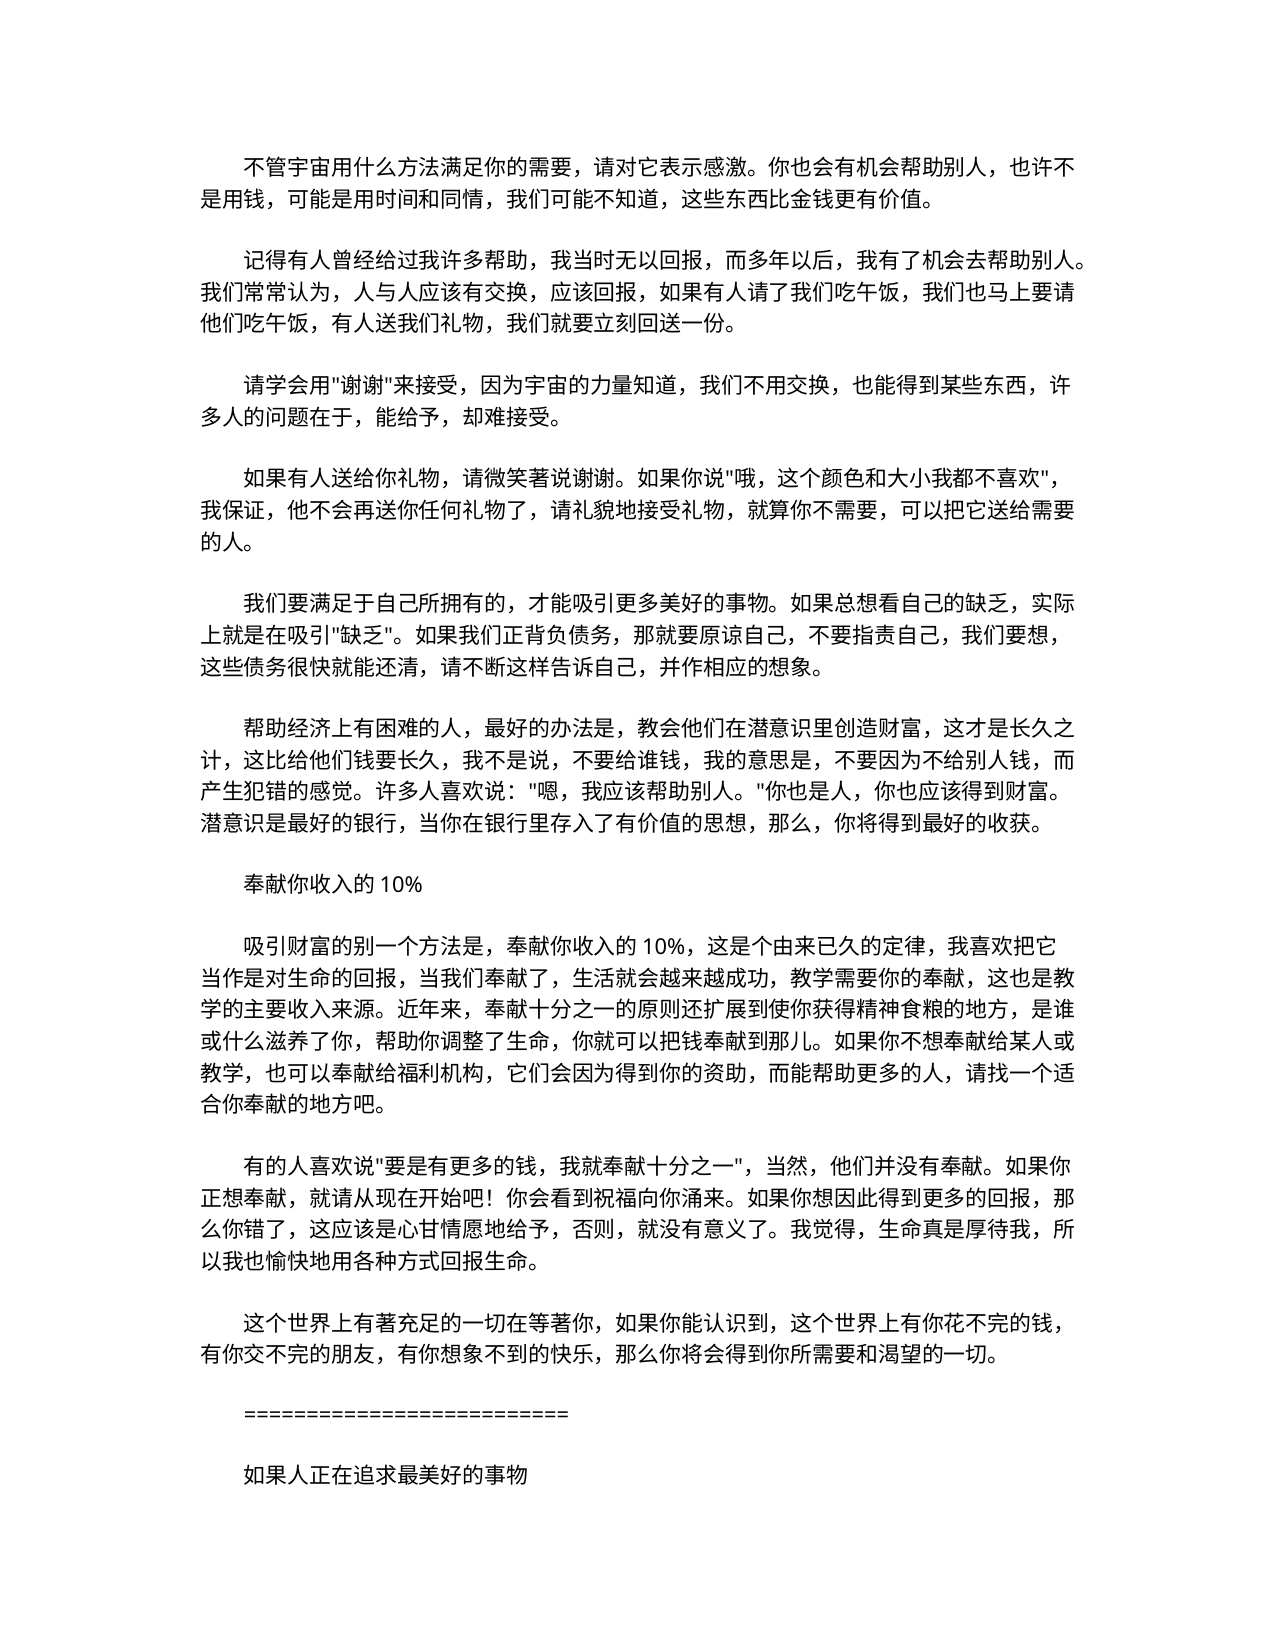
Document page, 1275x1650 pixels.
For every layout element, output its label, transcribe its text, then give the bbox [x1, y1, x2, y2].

text 这个世界上有著充足的一切在等著你，如果你能认识到，这个世界上有你花不完的钱，有你交不完的朋友，有你想象不到的快乐，那么你将会得到你所需要和渴望的一切。 [200, 1306, 1075, 1369]
text 帮助经济上有困难的人，最好的办法是，教会他们在潜意识里创造财富，这才是长久之计，这比给他们钱要长久，我不是说，不要给谁钱，我的意思是，不要因为不给别人钱，而产生犯错的感觉。许多人喜欢说："嗯，我应该帮助别人。"你也是人，你也应该得到财富。潜意识是最好的银行，当你在银行里存入了有价值的思想，那么，你将得到最好的收获。 [200, 711, 1075, 838]
text 不管宇宙用什么方法满足你的需要，请对它表示感激。你也会有机会帮助别人，也许不是用钱，可能是用时间和同情，我们可能不知道，这些东西比金钱更有价值。 [200, 150, 1075, 213]
text ========================== [200, 1399, 1075, 1428]
text 我们要满足于自己所拥有的，才能吸引更多美好的事物。如果总想看自己的缺乏，实际上就是在吸引"缺乏"。如果我们正背负债务，那就要原谅自己，不要指责自己，我们要想，这些债务很快就能还清，请不断这样告诉自己，并作相应的想象。 [200, 586, 1075, 681]
text 奉献你收入的10% [200, 867, 1075, 899]
text 有的人喜欢说"要是有更多的钱，我就奉献十分之一"，当然，他们并没有奉献。如果你正想奉献，就请从现在开始吧！你会看到祝福向你涌来。如果你想因此得到更多的回报，那么你错了，这应该是心甘情愿地给予，否则，就没有意义了。我觉得，生命真是厚待我，所以我也愉快地用各种方式回报生命。 [200, 1149, 1075, 1276]
text 请学会用"谢谢"来接受，因为宇宙的力量知道，我们不用交换，也能得到某些东西，许多人的问题在于，能给予，却难接受。 [200, 368, 1075, 431]
text 如果有人送给你礼物，请微笑著说谢谢。如果你说"哦，这个颜色和大小我都不喜欢"，我保证，他不会再送你任何礼物了，请礼貌地接受礼物，就算你不需要，可以把它送给需要的人。 [200, 461, 1075, 556]
text 如果人正在追求最美好的事物 [200, 1458, 1075, 1490]
text 吸引财富的别一个方法是，奉献你收入的10%，这是个由来已久的定律，我喜欢把它当作是对生命的回报，当我们奉献了，生活就会越来越成功，教学需要你的奉献，这也是教学的主要收入来源。近年来，奉献十分之一的原则还扩展到使你获得精神食粮的地方，是谁或什么滋养了你，帮助你调整了生命，你就可以把钱奉献到那儿。如果你不想奉献给某人或教学，也可以奉献给福利机构，它们会因为得到你的资助，而能帮助更多的人，请找一个适合你奉献的地方吧。 [200, 929, 1075, 1119]
text 记得有人曾经给过我许多帮助，我当时无以回报，而多年以后，我有了机会去帮助别人。我们常常认为，人与人应该有交换，应该回报，如果有人请了我们吃午饭，我们也马上要请他们吃午饭，有人送我们礼物，我们就要立刻回送一份。 [200, 243, 1075, 338]
